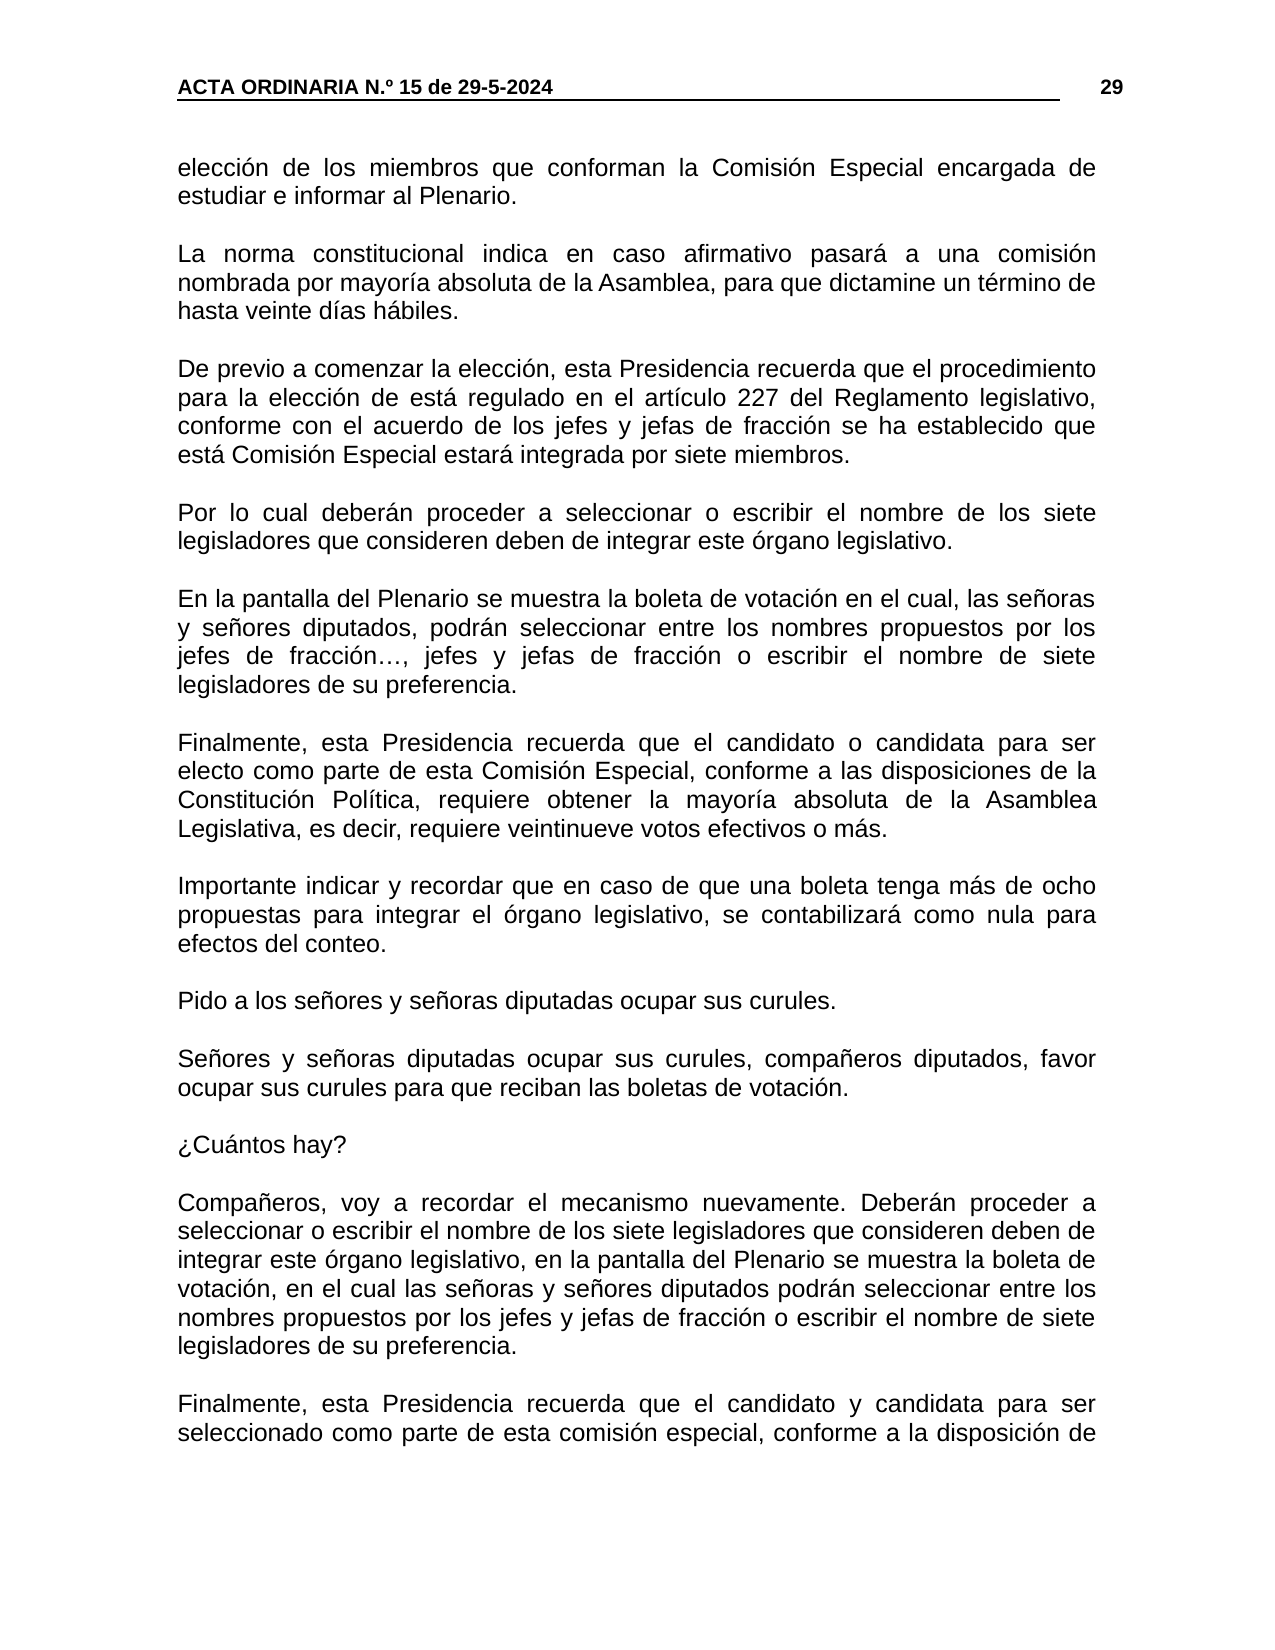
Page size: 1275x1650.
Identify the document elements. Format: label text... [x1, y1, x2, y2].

text De previo a comenzar la elección, esta Presidencia recuerda que el procedimiento para la elección de está regulado en el artículo 227 del Reglamento legislativo, conforme con el acuerdo de los jefes y jefas de fracción se ha establecido que está Comisión Especial estará integrada por siete miembros. [177, 354, 1098, 469]
text ¿Cuántos hay? [177, 1130, 1098, 1159]
text Importante indicar y recordar que en caso de que una boleta tenga más de ocho propuestas para integrar el órgano legislativo, se contabilizará como nula para efectos del conteo. [177, 871, 1098, 958]
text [177, 153, 1098, 210]
text En la pantalla del Plenario se muestra la boleta de votación en el cual, las señoras y señores diputados, podrán seleccionar entre los nombres propuestos por los jefes de fracción…, jefes y jefas de fracción o escribir el nombre de siete legisladores de su preferencia. [177, 584, 1098, 699]
text Compañeros, voy a recordar el mecanismo nuevamente. Deberán proceder a seleccionar o escribir el nombre de los siete legisladores que consideren deben de integrar este órgano legislativo, en la pantalla del Plenario se muestra la boleta de votación, en el cual las señoras y señores diputados podrán seleccionar entre los nombres propuestos por los jefes y jefas de fracción o escribir el nombre de siete legisladores de su preferencia. [177, 1188, 1098, 1360]
text La norma constitucional indica en caso afirmativo pasará a una comisión nombrada por mayoría absoluta de la Asamblea, para que dictamine un término de hasta veinte días hábiles. [177, 239, 1098, 325]
text Finalmente, esta Presidencia recuerda que el candidato o candidata para ser electo como parte de esta Comisión Especial, conforme a las disposiciones de la Constitución Política, requiere obtener la mayoría absoluta de la Asamblea Legislativa, es decir, requiere veintinueve votos efectivos o más. [177, 728, 1098, 843]
text Por lo cual deberán proceder a seleccionar o escribir el nombre de los siete legisladores que consideren deben de integrar este órgano legislativo. [177, 498, 1098, 555]
text Pido a los señores y señoras diputadas ocupar sus curules. [177, 986, 1098, 1015]
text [177, 1389, 1098, 1446]
text Señores y señoras diputadas ocupar sus curules, compañeros diputados, favor ocupar sus curules para que reciban las boletas de votación. [177, 1044, 1098, 1101]
